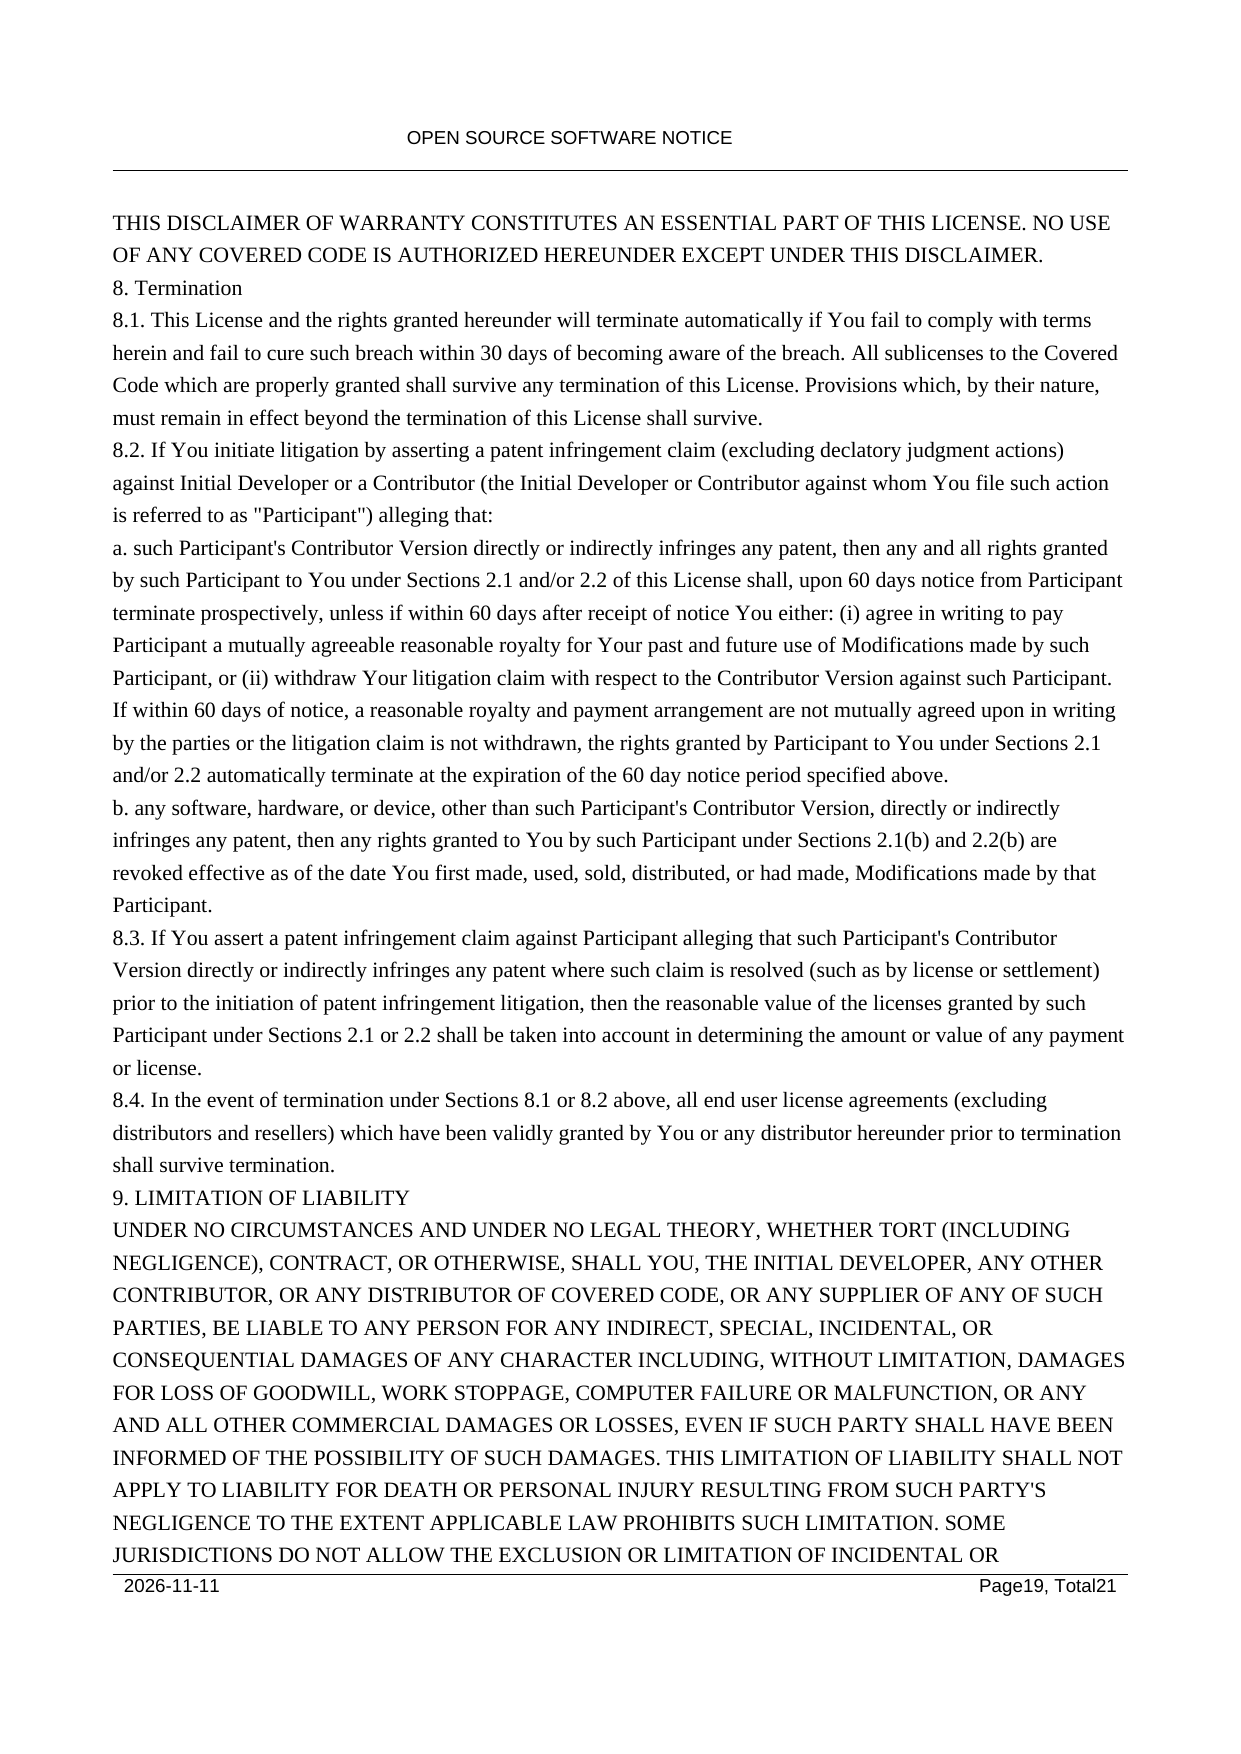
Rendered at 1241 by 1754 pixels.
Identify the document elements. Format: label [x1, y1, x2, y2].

text [112, 206, 1128, 1571]
